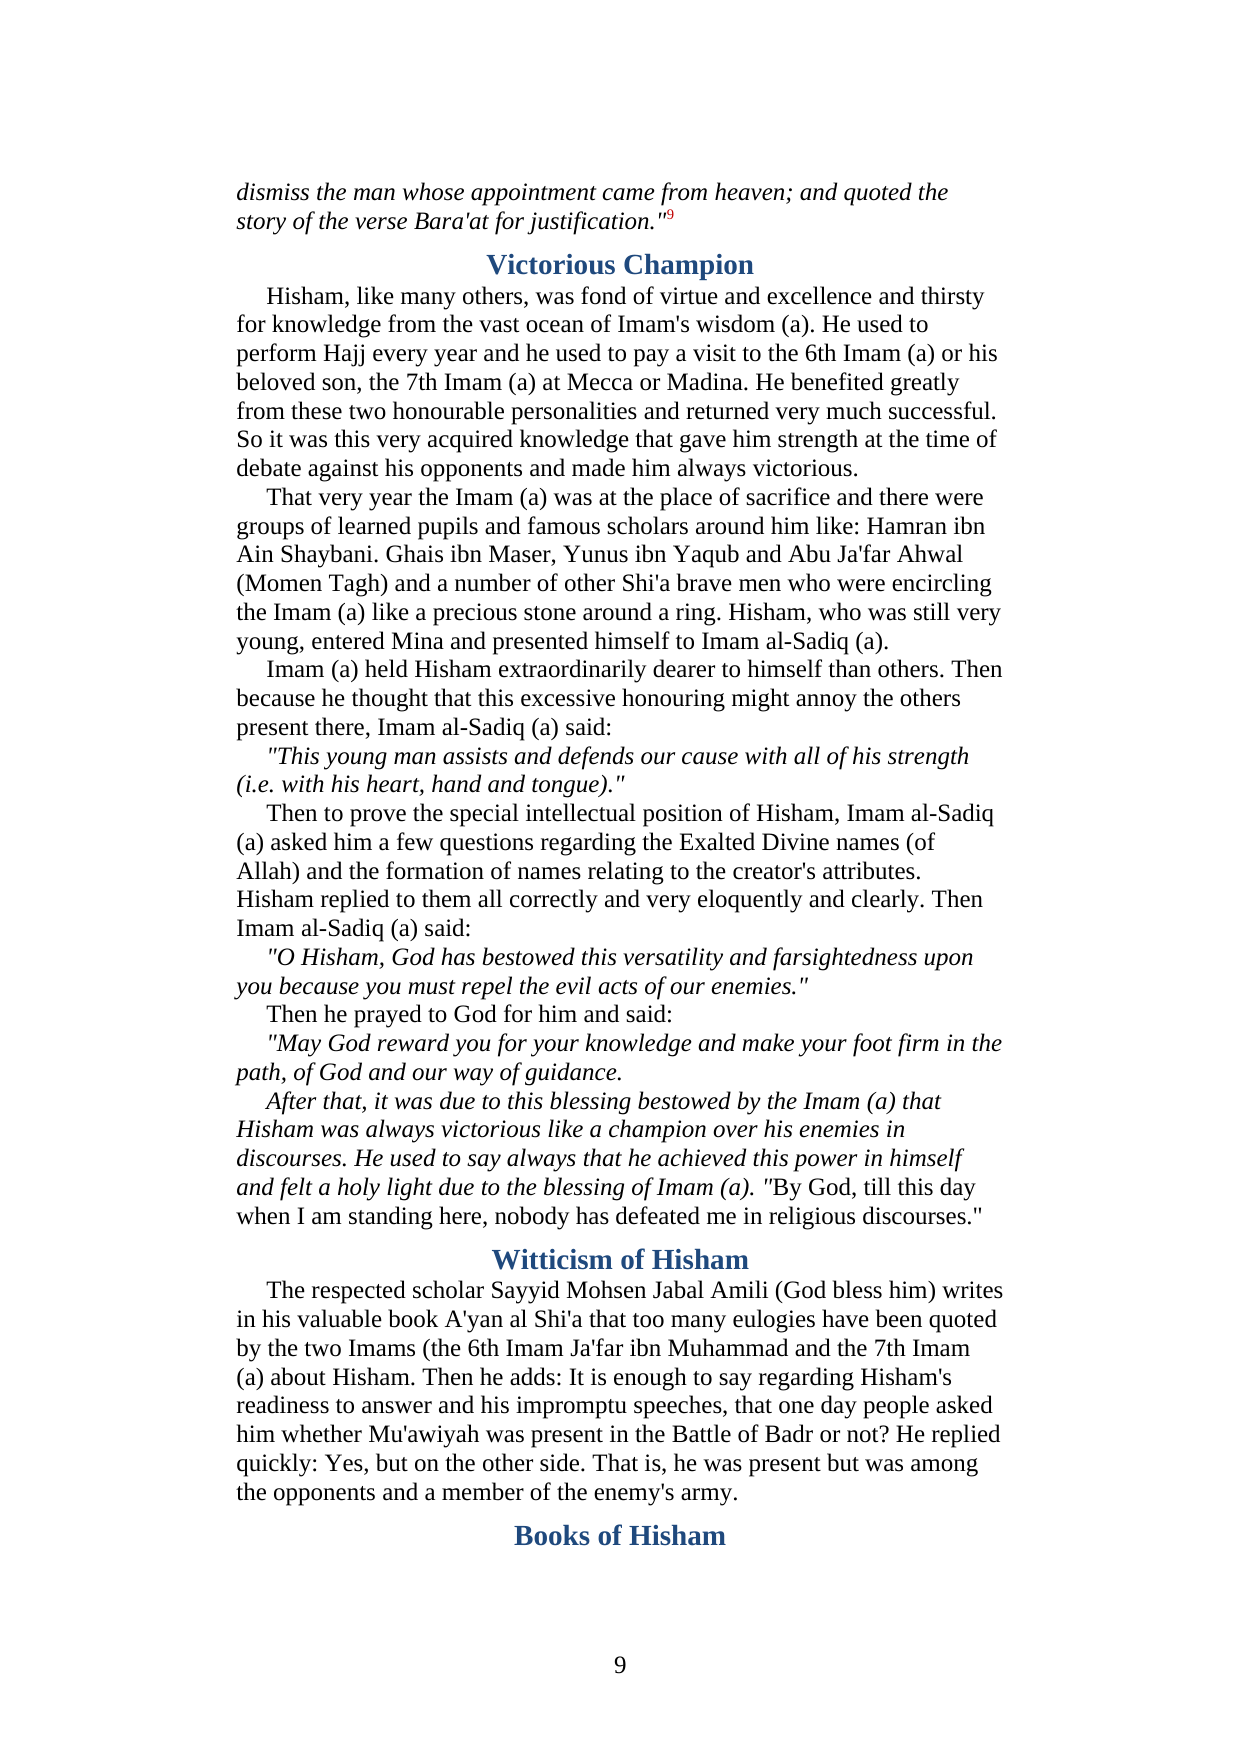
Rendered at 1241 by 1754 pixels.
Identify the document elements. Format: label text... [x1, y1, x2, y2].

text Hisham, like many others, was fond of virtue and excellence and thirsty for knowledge from the vast ocean of Imam's wisdom (a). He used to perform Hajj every year and he used to pay a visit to the 6th Imam (a) or his beloved son, the 7th Imam (a) at Mecca or Madina. He benefited greatly from these two honourable personalities and returned very much successful. So it was this very acquired knowledge that gave him strength at the time of debate against his opponents and made him always victorious. [236, 281, 1004, 482]
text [236, 177, 1004, 235]
text The respected scholar Sayyid Mohsen Jabal Amili (God bless him) writes in his valuable book A'yan al Shi'a that too many eulogies have been quoted by the two Imams (the 6th Imam Ja'far ibn Muhammad and the 7th Imam (a) about Hisham. Then he adds: It is enough to say regarding Hisham's readiness to answer and his impromptu speeches, that one day people asked him whether Mu'awiyah was present in the Battle of Badr or not? He replied quickly: Yes, but on the other side. That is, he was present but was among the opponents and a member of the enemy's army. [236, 1276, 1004, 1506]
text "May God reward you for your knowledge and make your foot firm in the path, of God and our way of guidance. [236, 1028, 1004, 1086]
text "This young man assists and defends our cause with all of his strength (i.e. with his heart, hand and tongue)." [236, 741, 1004, 798]
text Then to prove the special intellectual position of Hisham, Imam al-Sadiq (a) asked him a few questions regarding the Exalted Divine names (of Allah) and the formation of names relating to the creator's attributes. Hisham replied to them all correctly and very eloquently and clearly. Then Imam al-Sadiq (a) said: [236, 798, 1004, 942]
subtitle Witticism of Hisham [236, 1242, 1004, 1276]
text After that, it was due to this blessing bestowed by the Imam (a) that Hisham was always victorious like a champion over his enemies in discourses. He used to say always that he achieved this power in himself and felt a holy light due to the blessing of Imam (a). "By God, till this day when I am standing here, nobody has defeated me in religious discourses." [236, 1086, 1004, 1229]
text Imam (a) held Hisham extraordinarily dearer to himself than others. Then because he thought that this excessive honouring might annoy the others present there, Imam al-Sadiq (a) said: [236, 654, 1004, 741]
text Then he prayed to God for him and said: [236, 999, 1004, 1028]
text "O Hisham, God has bestowed this versatility and farsightedness upon you because you must repel the evil acts of our enemies." [236, 942, 1004, 999]
text That very year the Imam (a) was at the place of sacrifice and there were groups of learned pupils and famous scholars around him like: Hamran ibn Ain Shaybani. Ghais ibn Maser, Yunus ibn Yaqub and Abu Ja'far Ahwal (Momen Tagh) and a number of other Shi'a brave men who were encircling the Imam (a) like a precious stone around a ring. Hisham, who was still very young, entered Mina and presented himself to Imam al-Sadiq (a). [236, 482, 1004, 654]
subtitle Victorious Champion [236, 247, 1004, 281]
subtitle Books of Hisham [236, 1518, 1004, 1552]
